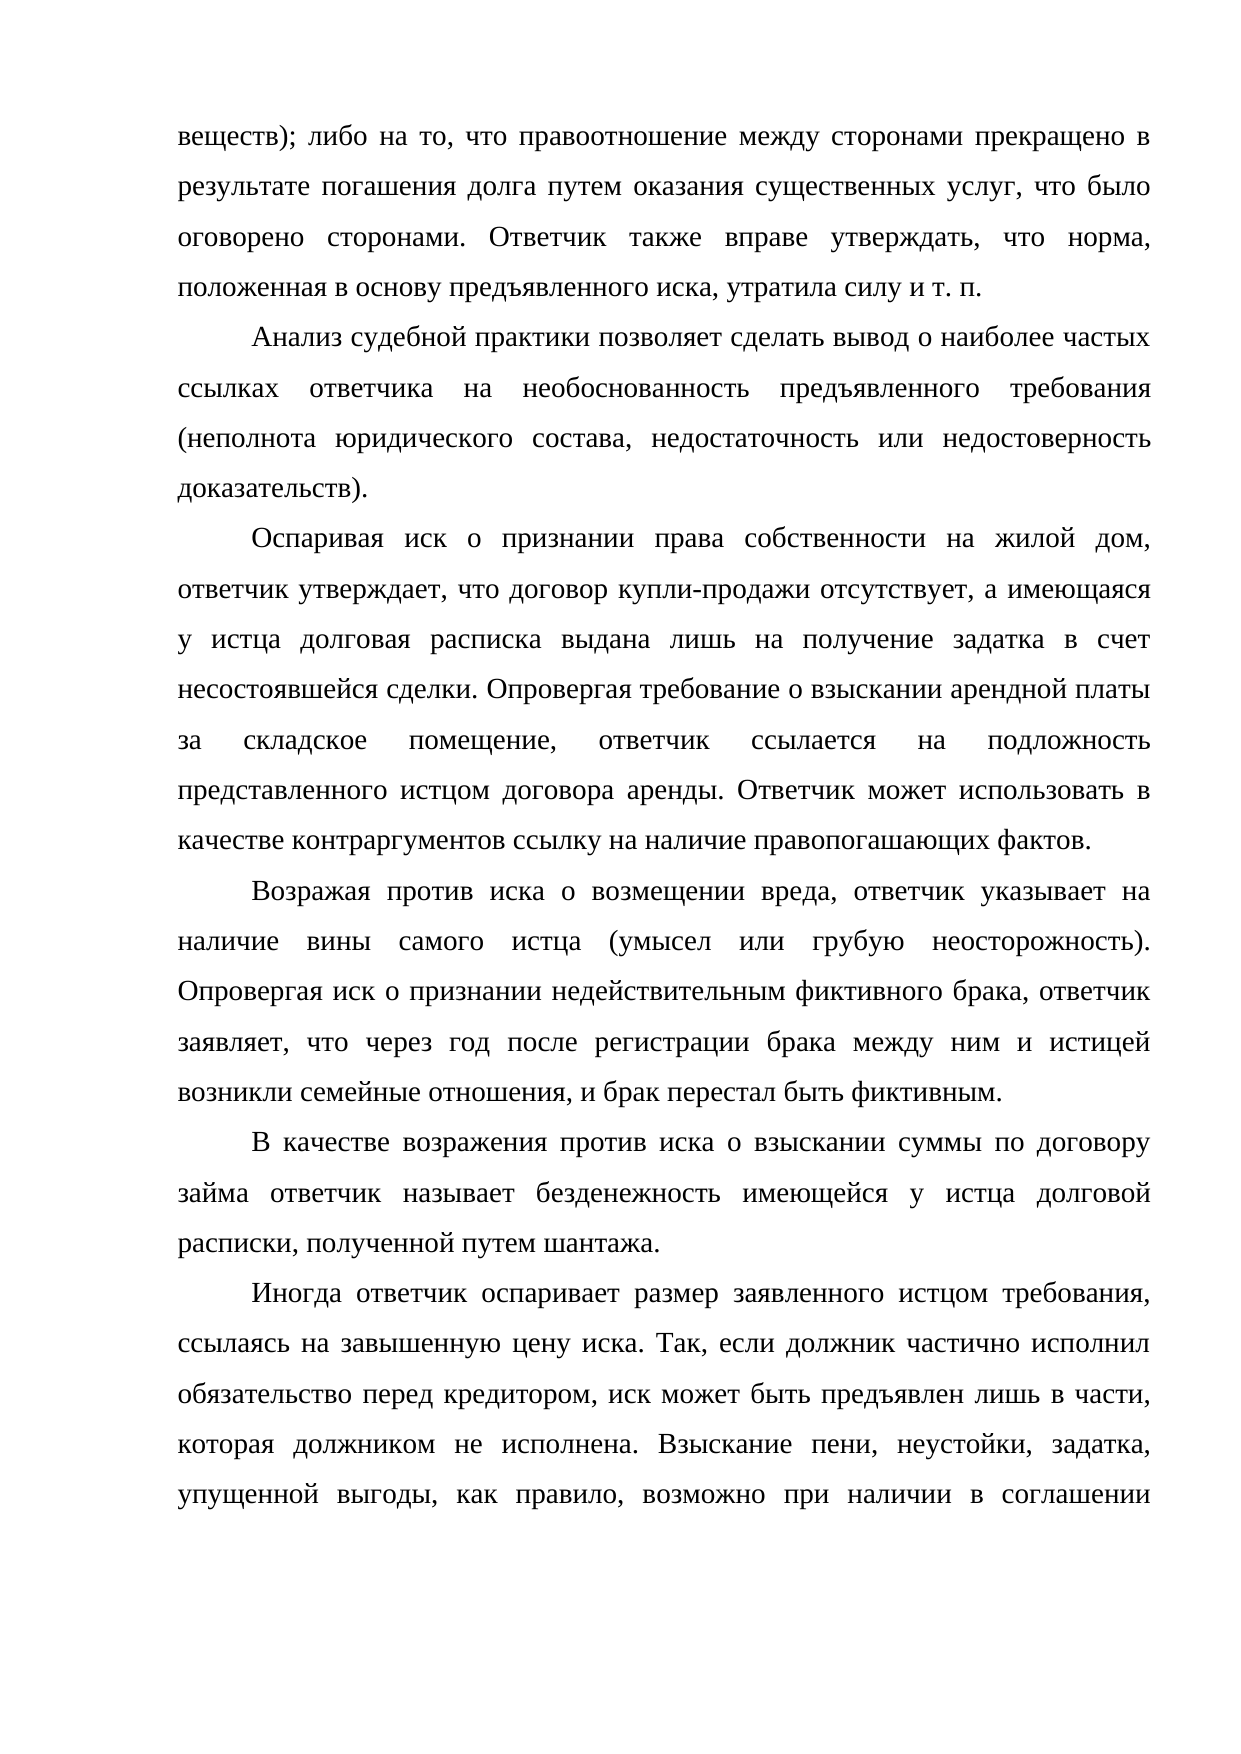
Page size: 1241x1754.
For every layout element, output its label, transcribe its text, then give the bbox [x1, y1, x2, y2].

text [177, 118, 1152, 303]
text В качестве возражения против иска о взыскании суммы по договору займа ответчик называет безденежность имеющейся у истца долговой расписки, полученной путем шантажа. [177, 1124, 1152, 1258]
text Возражая против иска о возмещении вреда, ответчик указывает на наличие вины самого истца (умысел или грубую неосторожность). Опровергая иск о признании недействительным фиктивного брака, ответчик заявляет, что через год после регистрации брака между ним и истицей возникли семейные отношения, и брак перестал быть фиктивным. [177, 873, 1152, 1108]
text Анализ судебной практики позволяет сделать вывод о наиболее частых ссылках ответчика на необоснованность предъявленного требования (неполнота юридического состава, недостаточность или недостоверность доказательств). [177, 319, 1152, 504]
text Оспаривая иск о признании права собственности на жилой дом, ответчик утверждает, что договор купли-продажи отсутствует, а имеющаяся у истца долговая расписка выдана лишь на получение задатка в счет несостоявшейся сделки. Опровергая требование о взыскании арендной платы за складское помещение, ответчик ссылается на подложность представленного истцом договора аренды. Ответчик может использовать в качестве контраргументов ссылку на наличие правопогашающих фактов. [177, 521, 1152, 856]
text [177, 1275, 1152, 1510]
